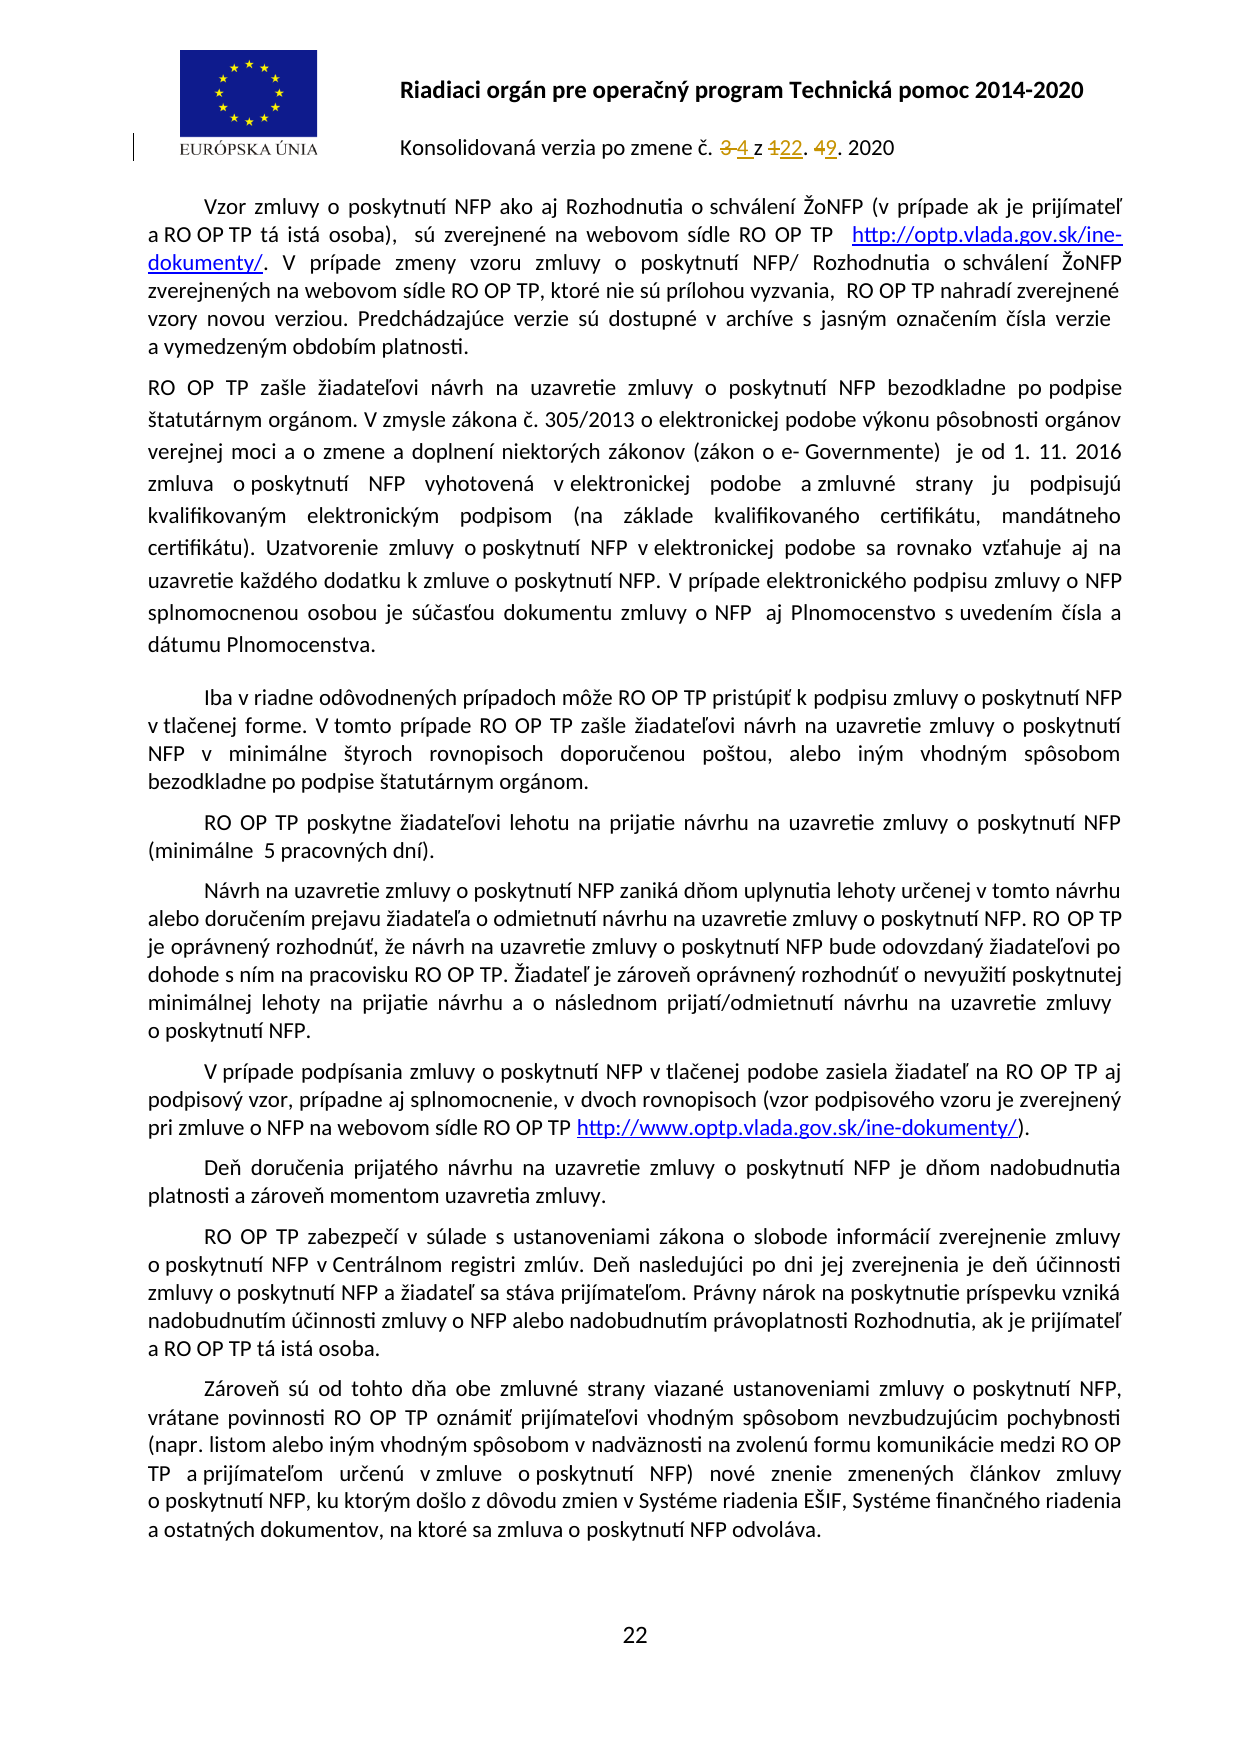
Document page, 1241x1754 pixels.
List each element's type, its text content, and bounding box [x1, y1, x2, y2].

text Vzor zmluvy o poskytnutí NFP ako aj Rozhodnutia o schválení ŽoNFP (v prípade ak je prijímateľ a RO OP TP tá istá osoba), sú zverejnené na webovom sídle RO OP TP http://optp.vlada.gov.sk/ine-dokumenty/. V prípade zmeny vzoru zmluvy o poskytnutí NFP/ Rozhodnutia o schválení ŽoNFP zverejnených na webovom sídle RO OP TP, ktoré nie sú prílohou vyzvania, RO OP TP nahradí zverejnené vzory novou verziou. Predchádzajúce verzie sú dostupné v archíve s jasným označením čísla verzie a vymedzeným obdobím platnosti. [148, 192, 1122, 360]
text RO OP TP zašle žiadateľovi návrh na uzavretie zmluvy o poskytnutí NFP bezodkladne po podpise štatutárnym orgánom. V zmysle zákona č. 305/2013 o elektronickej podobe výkonu pôsobnosti orgánov verejnej moci a o zmene a doplnení niektorých zákonov (zákon o e- Governmente) je od 1. 11. 2016 zmluva o poskytnutí NFP vyhotovená v elektronickej podobe a zmluvné strany ju podpisujú kvalifikovaným elektronickým podpisom (na základe kvalifikovaného certifikátu, mandátneho certifikátu). Uzatvorenie zmluvy o poskytnutí NFP v elektronickej podobe sa rovnako vzťahuje aj na uzavretie každého dodatku k zmluve o poskytnutí NFP. V prípade elektronického podpisu zmluvy o NFP splnomocnenou osobou je súčasťou dokumentu zmluvy o NFP aj Plnomocenstvo s uvedením čísla a dátumu Plnomocenstva. [148, 373, 1122, 658]
picture [179, 50, 318, 155]
text Zároveň sú od tohto dňa obe zmluvné strany viazané ustanoveniami zmluvy o poskytnutí NFP, vrátane povinnosti RO OP TP oznámiť prijímateľovi vhodným spôsobom nevzbudzujúcim pochybnosti (napr. listom alebo iným vhodným spôsobom v nadväznosti na zvolenú formu komunikácie medzi RO OP TP a prijímateľom určenú v zmluve o poskytnutí NFP) nové znenie zmenených článkov zmluvy o poskytnutí NFP, ku ktorým došlo z dôvodu zmien v Systéme riadenia EŠIF, Systéme finančného riadenia a ostatných dokumentov, na ktoré sa zmluva o poskytnutí NFP odvoláva. [148, 1374, 1122, 1543]
text Iba v riadne odôvodnených prípadoch môže RO OP TP pristúpiť k podpisu zmluvy o poskytnutí NFP v tlačenej forme. V tomto prípade RO OP TP zašle žiadateľovi návrh na uzavretie zmluvy o poskytnutí NFP v minimálne štyroch rovnopisoch doporučenou poštou, alebo iným vhodným spôsobom bezodkladne po podpise štatutárnym orgánom. [148, 683, 1122, 795]
text RO OP TP zabezpečí v súlade s ustanoveniami zákona o slobode informácií zverejnenie zmluvy o poskytnutí NFP v Centrálnom registri zmlúv. Deň nasledujúci po dni jej zverejnenia je deň účinnosti zmluvy o poskytnutí NFP a žiadateľ sa stáva prijímateľom. Právny nárok na poskytnutie príspevku vzniká nadobudnutím účinnosti zmluvy o NFP alebo nadobudnutím právoplatnosti Rozhodnutia, ak je prijímateľ a RO OP TP tá istá osoba. [148, 1222, 1122, 1362]
text Návrh na uzavretie zmluvy o poskytnutí NFP zaniká dňom uplynutia lehoty určenej v tomto návrhu alebo doručením prejavu žiadateľa o odmietnutí návrhu na uzavretie zmluvy o poskytnutí NFP. RO OP TP je oprávnený rozhodnúť, že návrh na uzavretie zmluvy o poskytnutí NFP bude odovzdaný žiadateľovi po dohode s ním na pracovisku RO OP TP. Žiadateľ je zároveň oprávnený rozhodnúť o nevyužití poskytnutej minimálnej lehoty na prijatie návrhu a o následnom prijatí/odmietnutí návrhu na uzavretie zmluvy o poskytnutí NFP. [148, 876, 1122, 1044]
text RO OP TP poskytne žiadateľovi lehotu na prijatie návrhu na uzavretie zmluvy o poskytnutí NFP (minimálne 5 pracovných dní). [148, 808, 1122, 864]
text V prípade podpísania zmluvy o poskytnutí NFP v tlačenej podobe zasiela žiadateľ na RO OP TP aj podpisový vzor, prípadne aj splnomocnenie, v dvoch rovnopisoch (vzor podpisového vzoru je zverejnený pri zmluve o NFP na webovom sídle RO OP TP http://www.optp.vlada.gov.sk/ine-dokumenty/). [148, 1057, 1122, 1141]
text Deň doručenia prijatého návrhu na uzavretie zmluvy o poskytnutí NFP je dňom nadobudnutia platnosti a zároveň momentom uzavretia zmluvy. [148, 1153, 1122, 1209]
